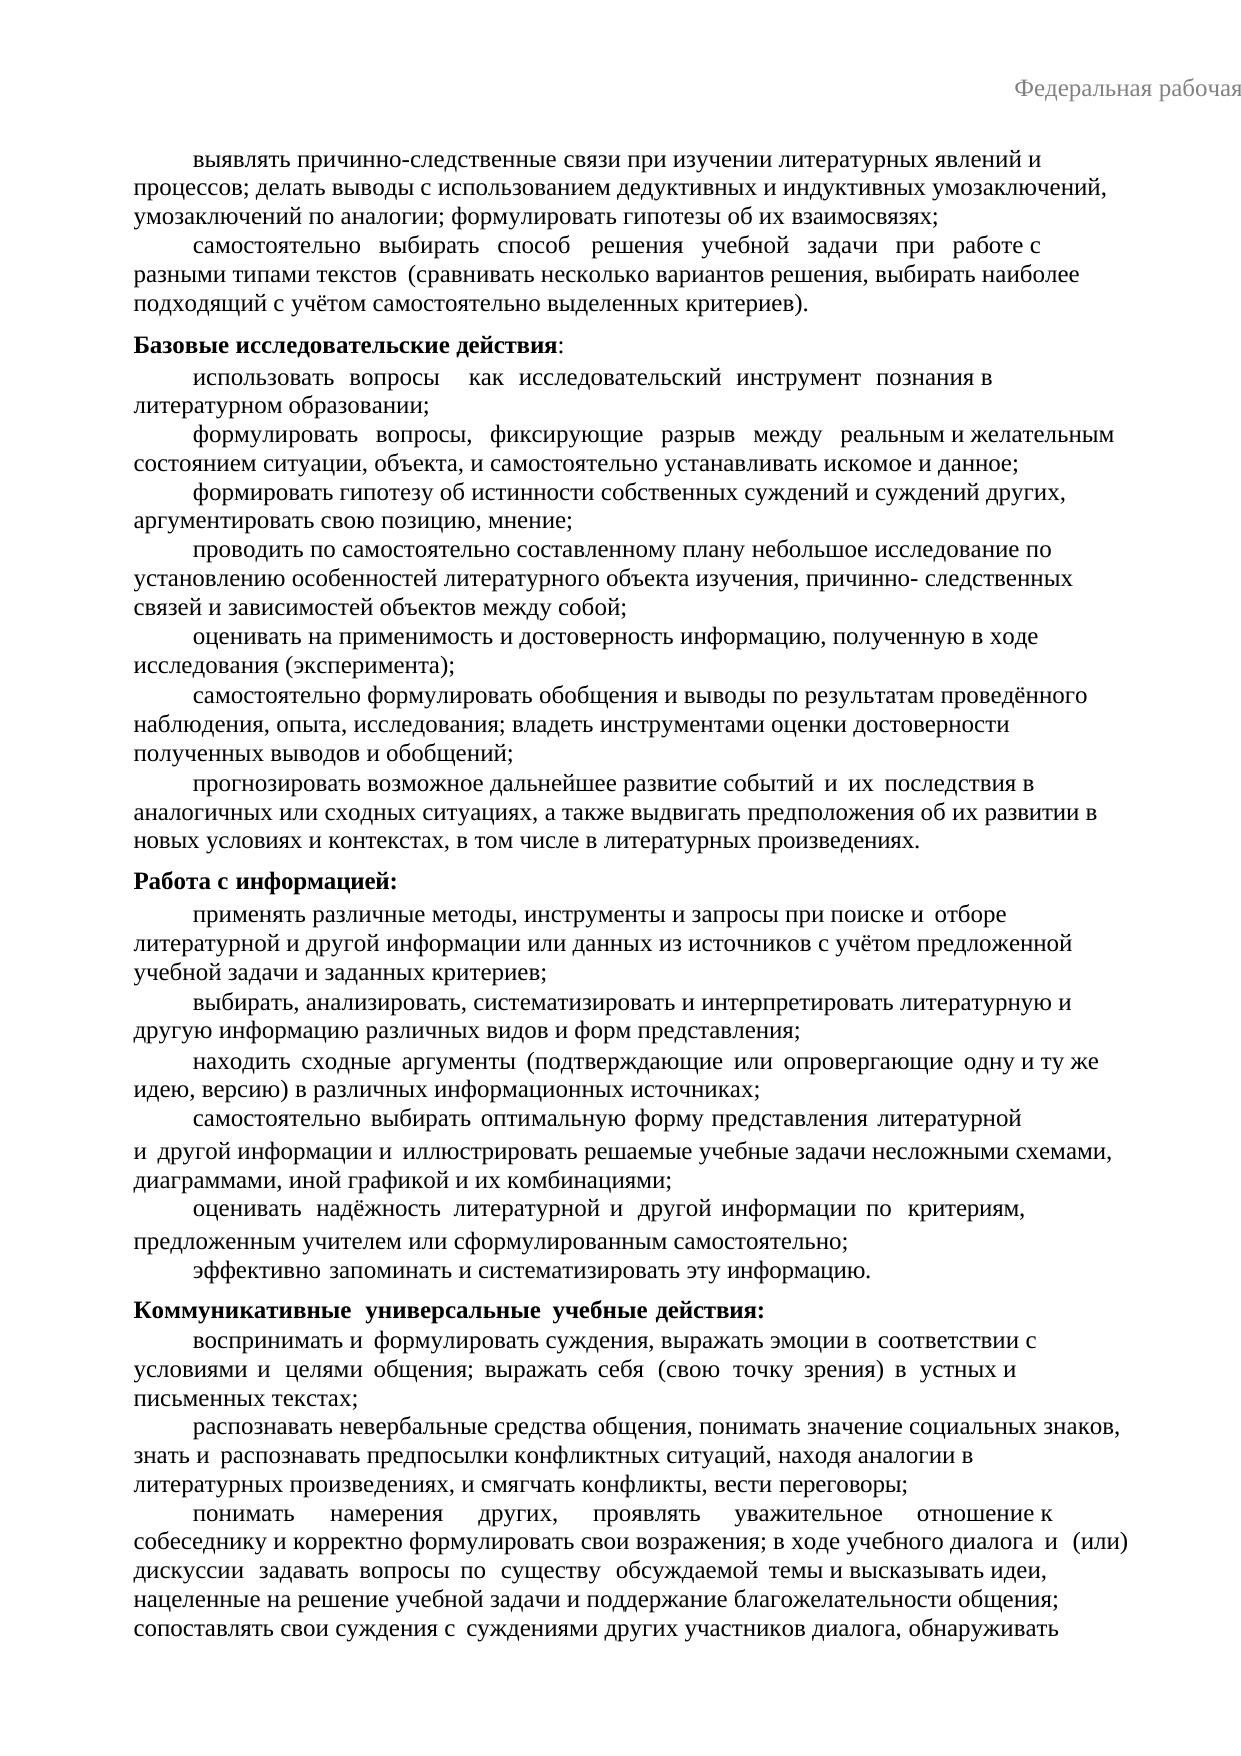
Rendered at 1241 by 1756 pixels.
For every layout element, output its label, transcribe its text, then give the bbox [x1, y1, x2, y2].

text и другой информации и иллюстрировать решаемые учебные задачи несложными схемами, диаграммами, иной графикой и их комбинациями; [133, 1136, 1129, 1193]
text выбирать, анализировать, систематизировать и интерпретировать литературную и другую информацию различных видов и форм представления; [133, 987, 1128, 1044]
text находить сходные аргументы (подтверждающие или опровергающие одну и ту же идею, версию) в различных информационных источниках; [133, 1046, 1128, 1103]
text самостоятельно выбирать способ решения учебной задачи при работе с разными типами текстов (сравнивать несколько вариантов решения, выбирать наиболее подходящий с учётом самостоятельно выделенных критериев). [133, 231, 1129, 317]
text оценивать на применимость и достоверность информацию, полученную в ходе исследования (эксперимента); [133, 621, 1129, 679]
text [133, 1498, 1129, 1641]
text оценивать надёжность литературной и другой информации по критериям, [193, 1193, 1148, 1222]
text прогнозировать возможное дальнейшее развитие событий и их последствия в аналогичных или сходных ситуациях, а также выдвигать предположения об их развитии в новых условиях и контекстах, в том числе в литературных произведениях. [133, 768, 1129, 854]
text формировать гипотезу об истинности собственных суждений и суждений других, аргументировать свою позицию, мнение; [133, 477, 1129, 534]
text применять различные методы, инструменты и запросы при поиске и отборе литературной и другой информации или данных из источников с учётом предложенной учебной задачи и заданных критериев; [133, 899, 1129, 985]
text выявлять причинно-следственные связи при изучении литературных явлений и процессов; делать выводы с использованием дедуктивных и индуктивных умозаключений, умозаключений по аналогии; формулировать гипотезы об их взаимосвязях; [133, 144, 1129, 230]
text предложенным учителем или сформулированным самостоятельно; эффективно запоминать и систематизировать эту информацию. [133, 1226, 952, 1284]
text проводить по самостоятельно составленному плану небольшое исследование по установлению особенностей литературного объекта изучения, причинно- следственных связей и зависимостей объектов между собой; [133, 534, 1131, 621]
text формулировать вопросы, фиксирующие разрыв между реальным и желательным состоянием ситуации, объекта, и самостоятельно устанавливать искомое и данное; [133, 419, 1128, 477]
text распознавать невербальные средства общения, понимать значение социальных знаков, знать и распознавать предпосылки конфликтных ситуаций, находя аналогии в литературных произведениях, и смягчать конфликты, вести переговоры; [133, 1411, 1129, 1498]
text Коммуникативные универсальные учебные действия: [133, 1295, 1148, 1323]
text самостоятельно формулировать обобщения и выводы по результатам проведённого наблюдения, опыта, исследования; владеть инструментами оценки достоверности полученных выводов и обобщений; [133, 680, 1129, 767]
text использовать вопросы как исследовательский инструмент познания в литературном образовании; [133, 362, 1128, 419]
subtitle Работа с информацией: [133, 866, 1148, 895]
subtitle Базовые исследовательские действия: [133, 331, 1148, 359]
text воспринимать и формулировать суждения, выражать эмоции в соответствии с условиями и целями общения; выражать себя (свою точку зрения) в устных и письменных текстах; [133, 1325, 1130, 1411]
text самостоятельно выбирать оптимальную форму представления литературной [193, 1103, 1148, 1132]
